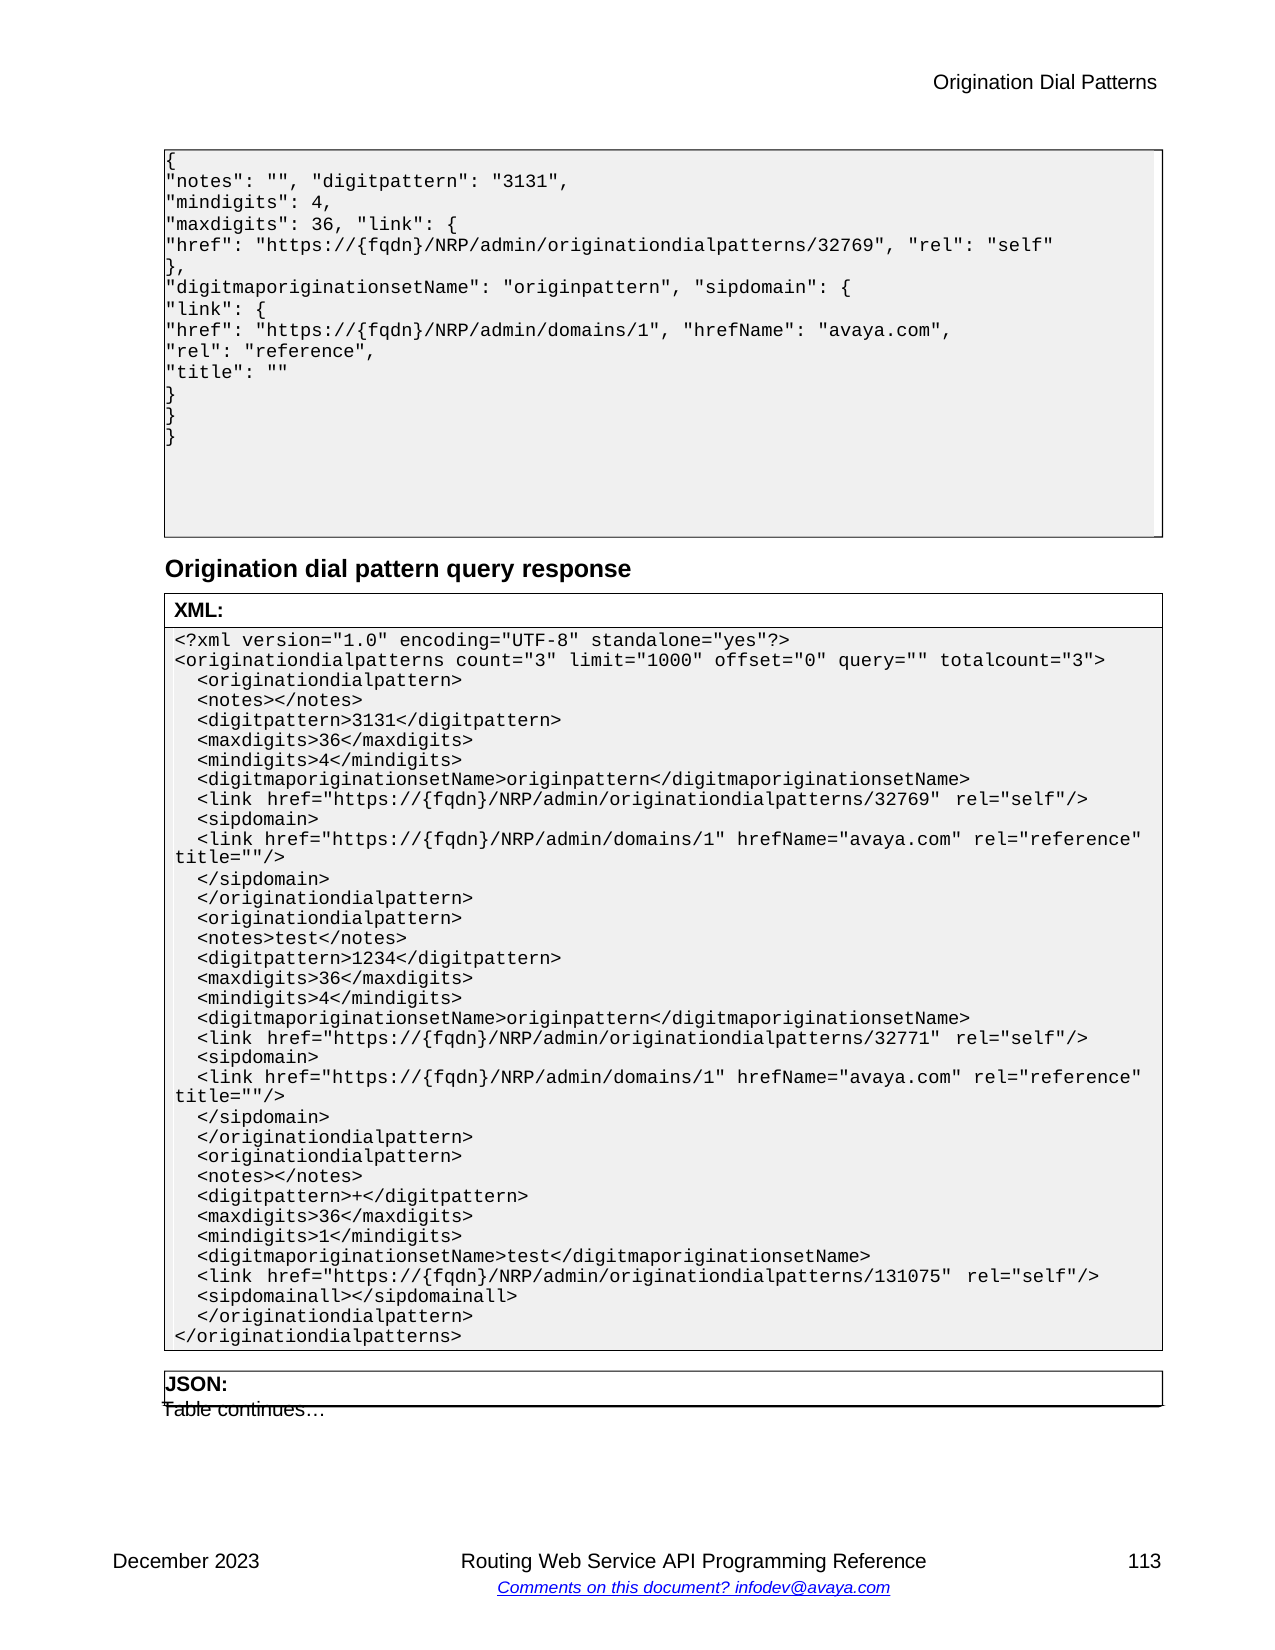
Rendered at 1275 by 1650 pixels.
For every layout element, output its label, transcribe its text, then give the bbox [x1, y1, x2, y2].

text Origination Dial Patterns [96, 70, 1157, 94]
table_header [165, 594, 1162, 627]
text Origination dial pattern query response [164, 163, 1254, 583]
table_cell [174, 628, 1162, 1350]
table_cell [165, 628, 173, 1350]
